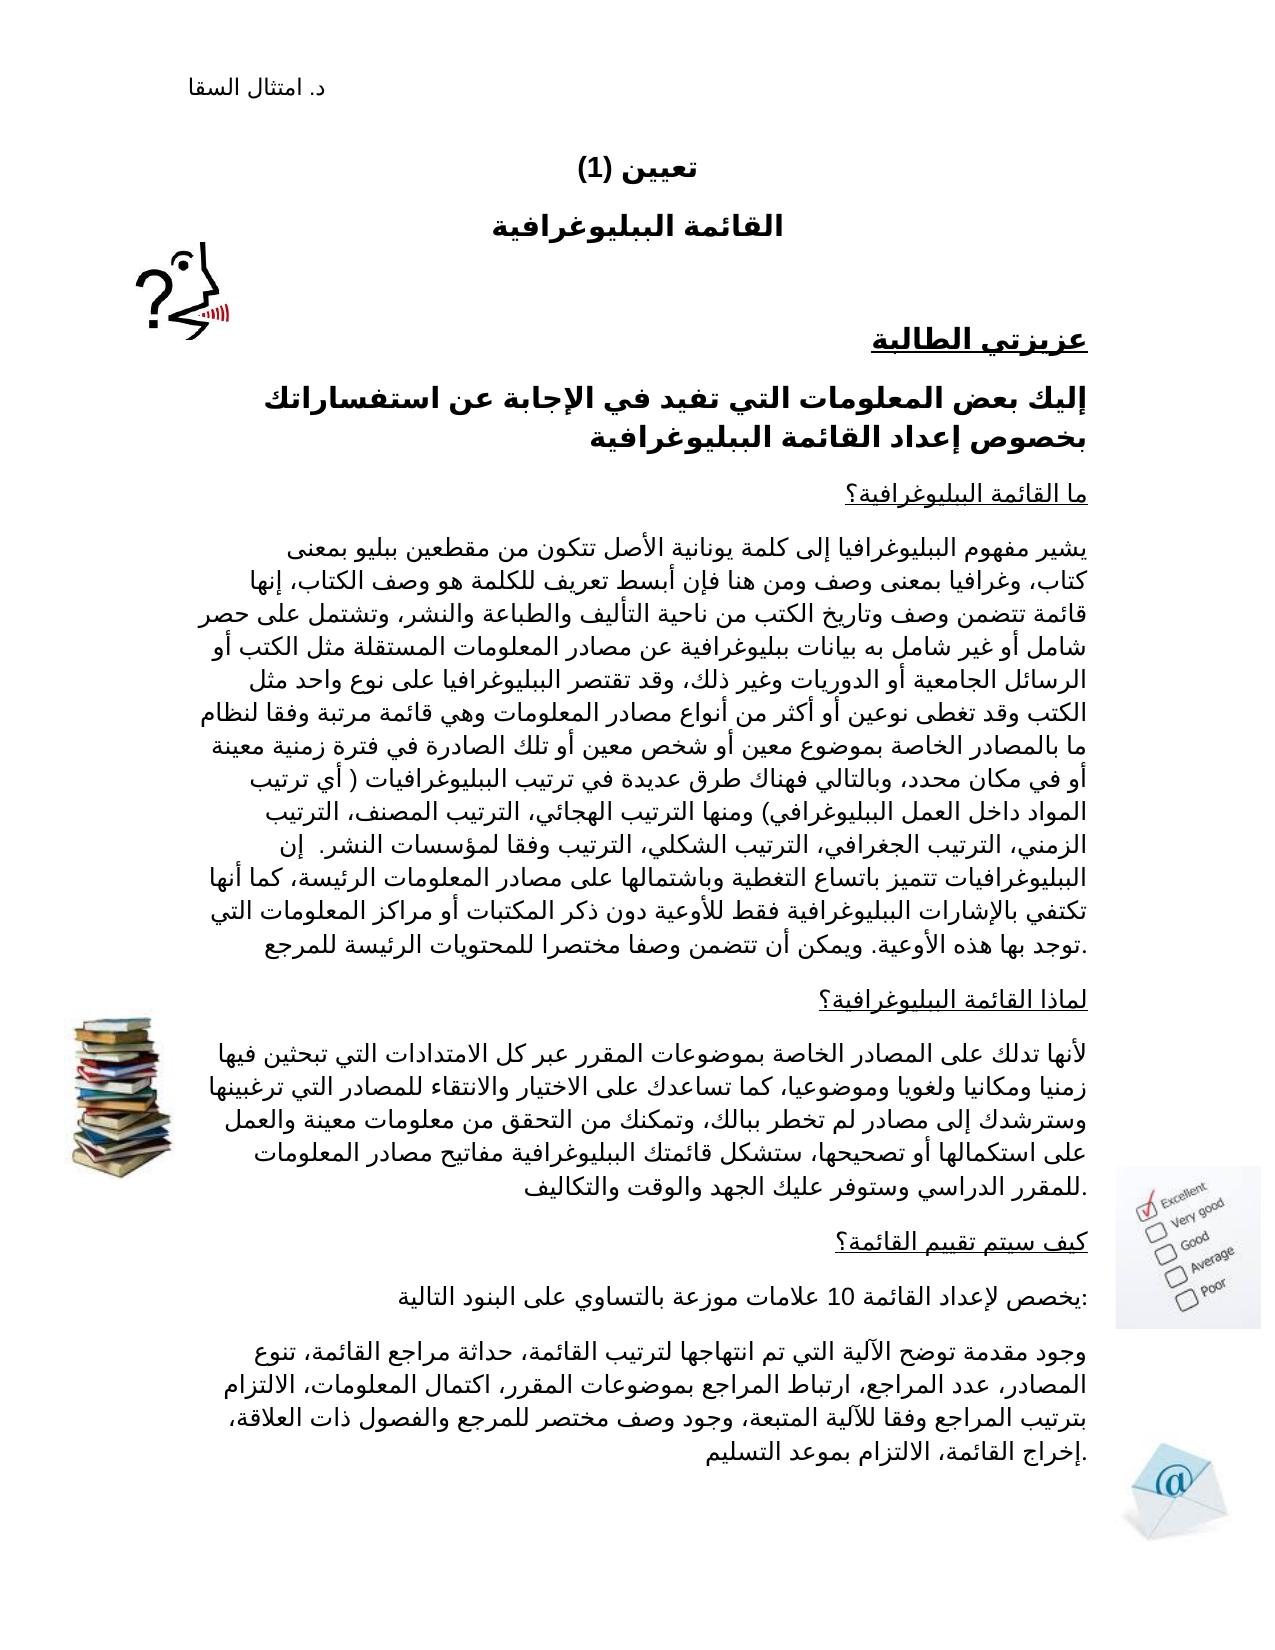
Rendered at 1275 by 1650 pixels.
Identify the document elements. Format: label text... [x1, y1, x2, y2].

text يخصص لإعداد القائمة 10 علامات موزعة بالتساوي على البنود التالية: [187, 1281, 1087, 1312]
text يشير مفهوم الببليوغرافيا إلى كلمة يونانية الأصل تتكون من مقطعين ببليو بمعنى كتاب، وغرافيا بمعنى وصف ومن هنا فإن أبسط تعريف للكلمة هو وصف الكتاب، إنها قائمة تتضمن وصف وتاريخ الكتب من ناحية التأليف والطباعة والنشر، وتشتمل على حصر شامل أو غير شامل به بيانات ببليوغرافية عن مصادر المعلومات المستقلة مثل الكتب أو الرسائل الجامعية أو الدوريات وغير ذلك، وقد تقتصر الببليوغرافيا على نوع واحد مثل الكتب وقد تغطى نوعين أو أكثر من أنواع مصادر المعلومات وهي قائمة مرتبة وفقا لنظام ما بالمصادر الخاصة بموضوع معين أو شخص معين أو تلك الصادرة في فترة زمنية معينة أو في مكان محدد، وبالتالي فهناك طرق عديدة في ترتيب الببليوغرافيات ( أي ترتيب المواد داخل العمل الببليوغرافي) ومنها الترتيب الهجائي، الترتيب المصنف، الترتيب الزمني، الترتيب الجغرافي، الترتيب الشكلي، الترتيب وفقا لمؤسسات النشر. إن الببليوغرافيات تتميز باتساع التغطية وباشتمالها على مصادر المعلومات الرئيسة، كما أنها تكتفي بالإشارات الببليوغرافية فقط للأوعية دون ذكر المكتبات أو مراكز المعلومات التي توجد بها هذه الأوعية. ويمكن أن تتضمن وصفا مختصرا للمحتويات الرئيسة للمرجع. [187, 533, 1087, 960]
text لماذا القائمة الببليوغرافية؟ [187, 985, 1087, 1014]
picture [132, 242, 232, 340]
text تعيين (1) [187, 150, 1087, 183]
text ما القائمة الببليوغرافية؟ [187, 479, 1087, 508]
picture [1106, 1431, 1244, 1553]
text كيف سيتم تقييم القائمة؟ [187, 1227, 1087, 1256]
text إليك بعض المعلومات التي تفيد في الإجابة عن استفساراتك بخصوص إعداد القائمة الببليوغرافية [187, 381, 1087, 453]
text عزيزتي الطالبة [187, 322, 1087, 355]
text وجود مقدمة توضح الآلية التي تم انتهاجها لترتيب القائمة، حداثة مراجع القائمة، تنوع المصادر، عدد المراجع، ارتباط المراجع بموضوعات المقرر، اكتمال المعلومات، الالتزام بترتيب المراجع وفقا للآلية المتبعة، وجود وصف مختصر للمرجع والفصول ذات العلاقة، إخراج القائمة، الالتزام بموعد التسليم. [187, 1337, 1087, 1467]
text القائمة الببليوغرافية [187, 209, 1087, 243]
text لأنها تدلك على المصادر الخاصة بموضوعات المقرر عبر كل الامتدادات التي تبحثين فيها زمنيا ومكانيا ولغويا وموضوعيا، كما تساعدك على الاختيار والانتقاء للمصادر التي ترغبينها وسترشدك إلى مصادر لم تخطر ببالك، وتمكنك من التحقق من معلومات معينة والعمل على استكمالها أو تصحيحها، ستشكل قائمتك الببليوغرافية مفاتيح مصادر المعلومات للمقرر الدراسي وستوفر عليك الجهد والوقت والتكاليف. [187, 1039, 1087, 1202]
picture [1115, 1166, 1261, 1329]
picture [64, 1008, 179, 1180]
